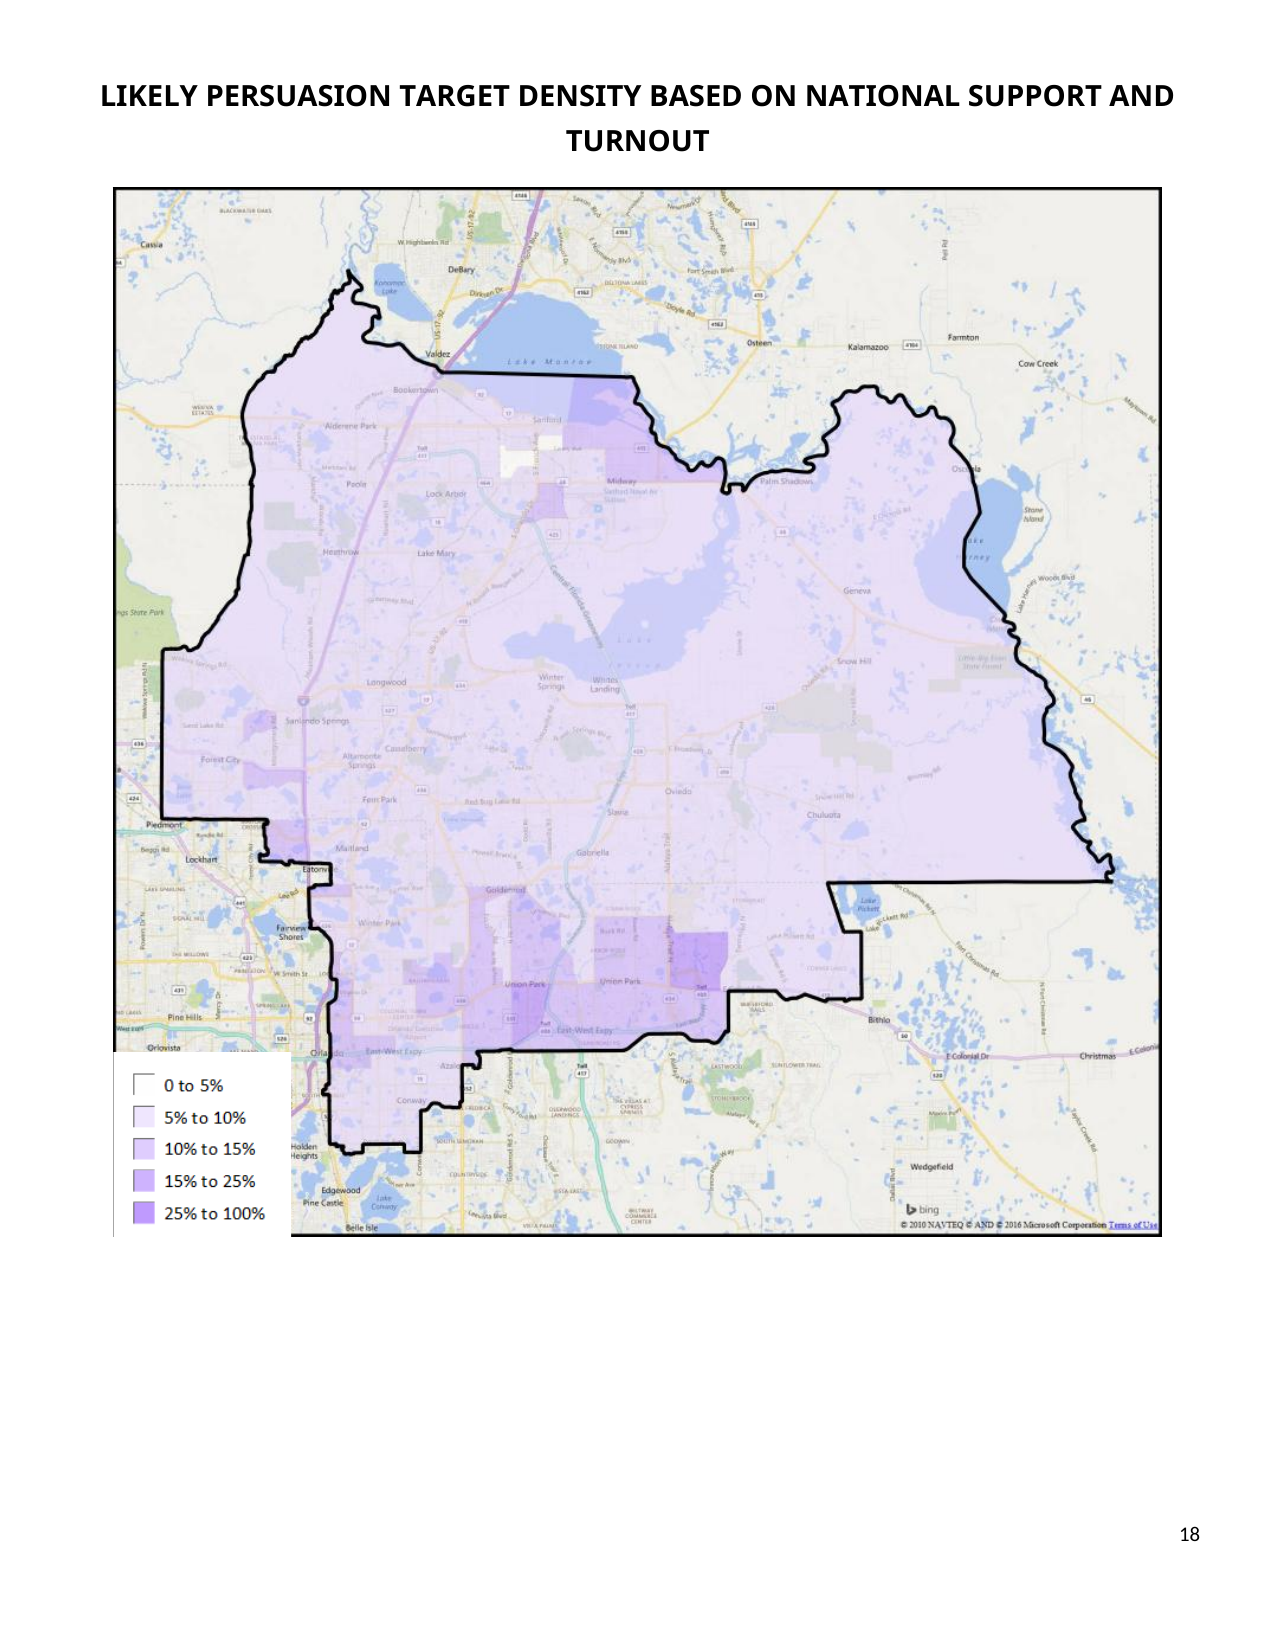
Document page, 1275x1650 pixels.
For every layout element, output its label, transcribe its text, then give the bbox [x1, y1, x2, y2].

picture [113, 189, 1161, 1241]
text LIKELY PERSUASION TARGET DENSITY BASED ON NATIONAL SUPPORT AND TURNOUT [75, 75, 1200, 160]
